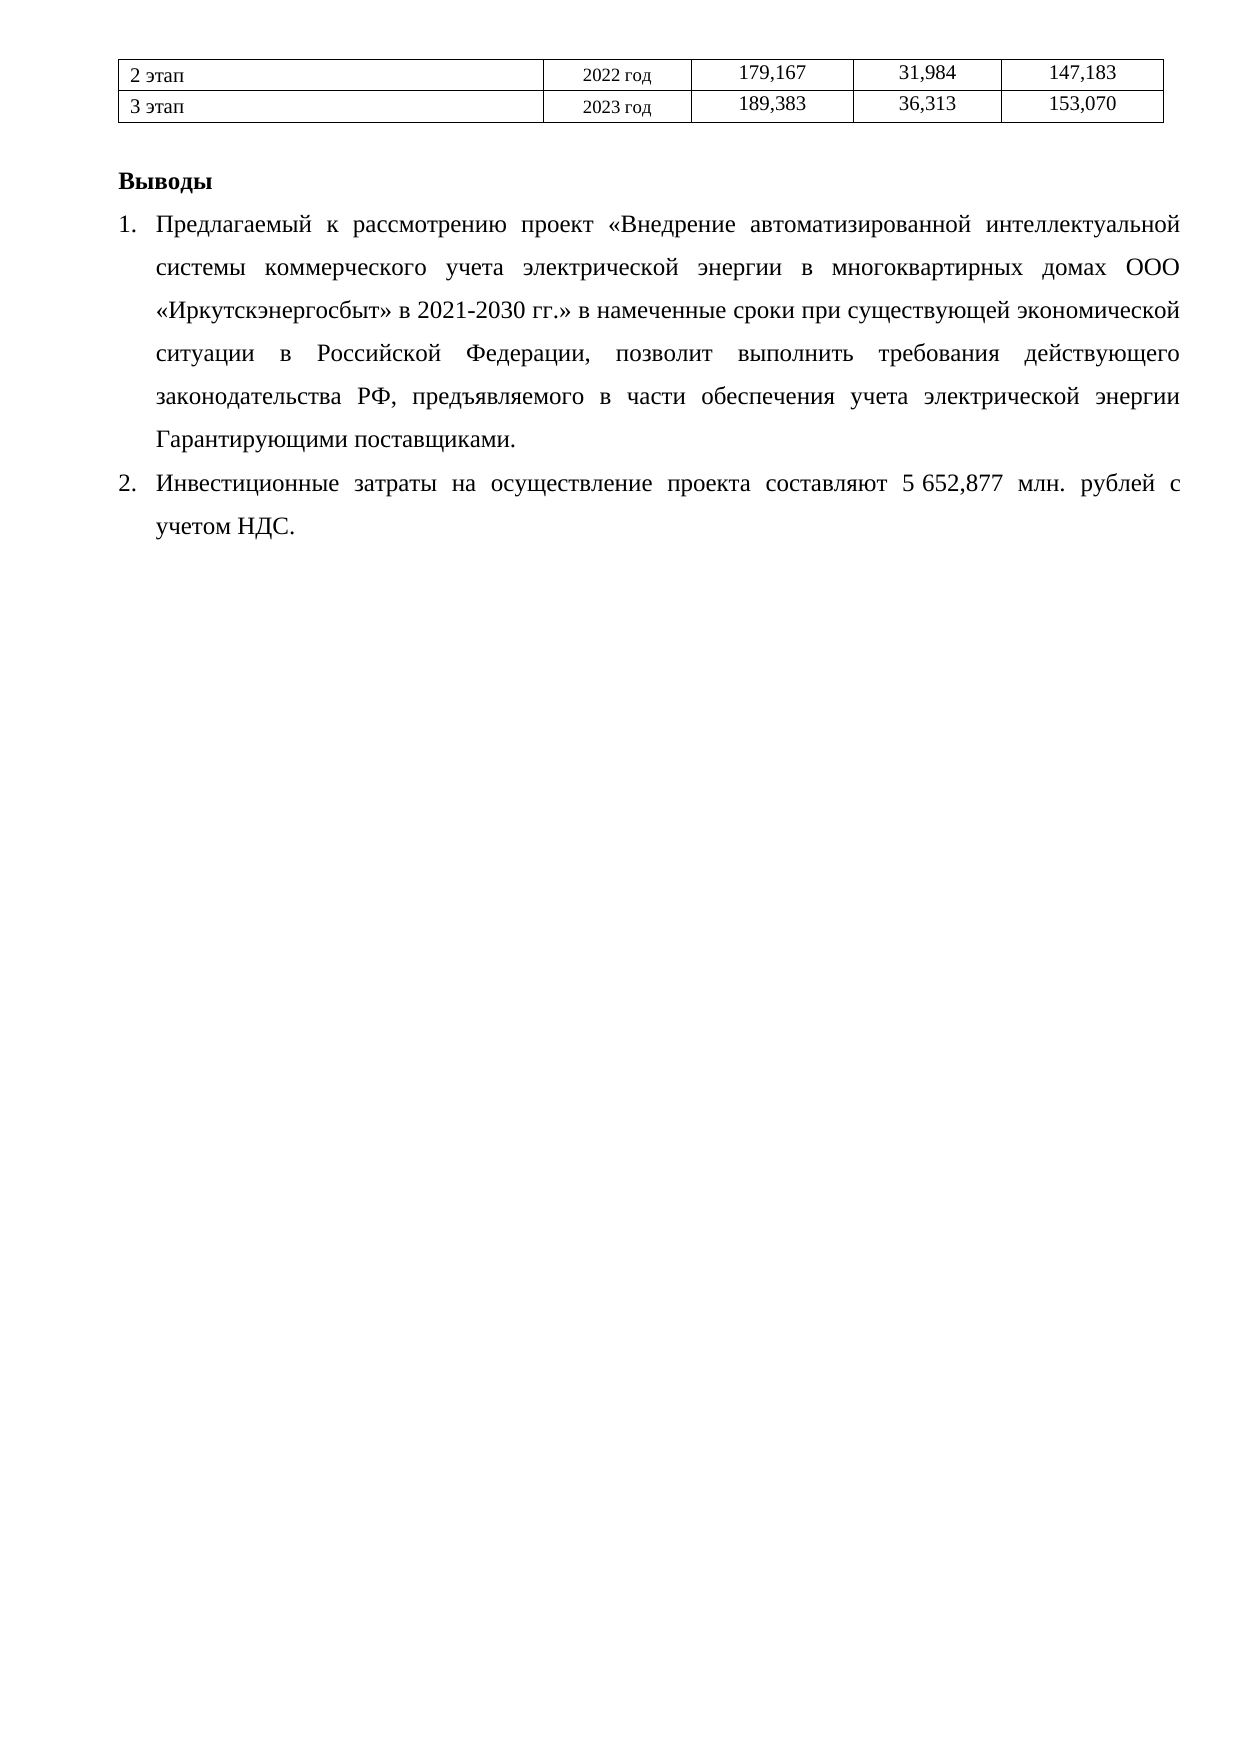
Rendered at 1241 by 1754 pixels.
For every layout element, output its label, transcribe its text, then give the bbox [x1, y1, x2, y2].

table_cell 31,984 [854, 60, 1001, 90]
table_cell 3 этап [119, 91, 543, 122]
table_cell 36,313 [854, 91, 1001, 122]
table_cell 2023 год [544, 91, 691, 122]
table_cell 153,070 [1002, 91, 1163, 122]
table_cell 189,383 [692, 91, 853, 122]
list Инвестиционные затраты на осуществление проекта составляют 5 652,877 млн. рублей с учетом НДС. [118, 468, 1181, 539]
list Предлагаемый к рассмотрению проект «Внедрение автоматизированной интеллектуальной системы коммерческого учета электрической энергии в многоквартирных домах ООО «Иркутскэнергосбыт» в 2021-2030 гг.» в намеченные сроки при существующей экономической ситуации в Российской Федерации, позволит выполнить требования действующего законодательства РФ, предъявляемого в части обеспечения учета электрической энергии Гарантирующими поставщиками. [118, 209, 1181, 453]
table_cell 147,183 [1002, 60, 1163, 90]
table_cell 2 этап [119, 60, 543, 90]
table_cell 2022 год [544, 60, 691, 90]
table_cell 179,167 [692, 60, 853, 90]
subtitle Выводы [118, 166, 1181, 194]
